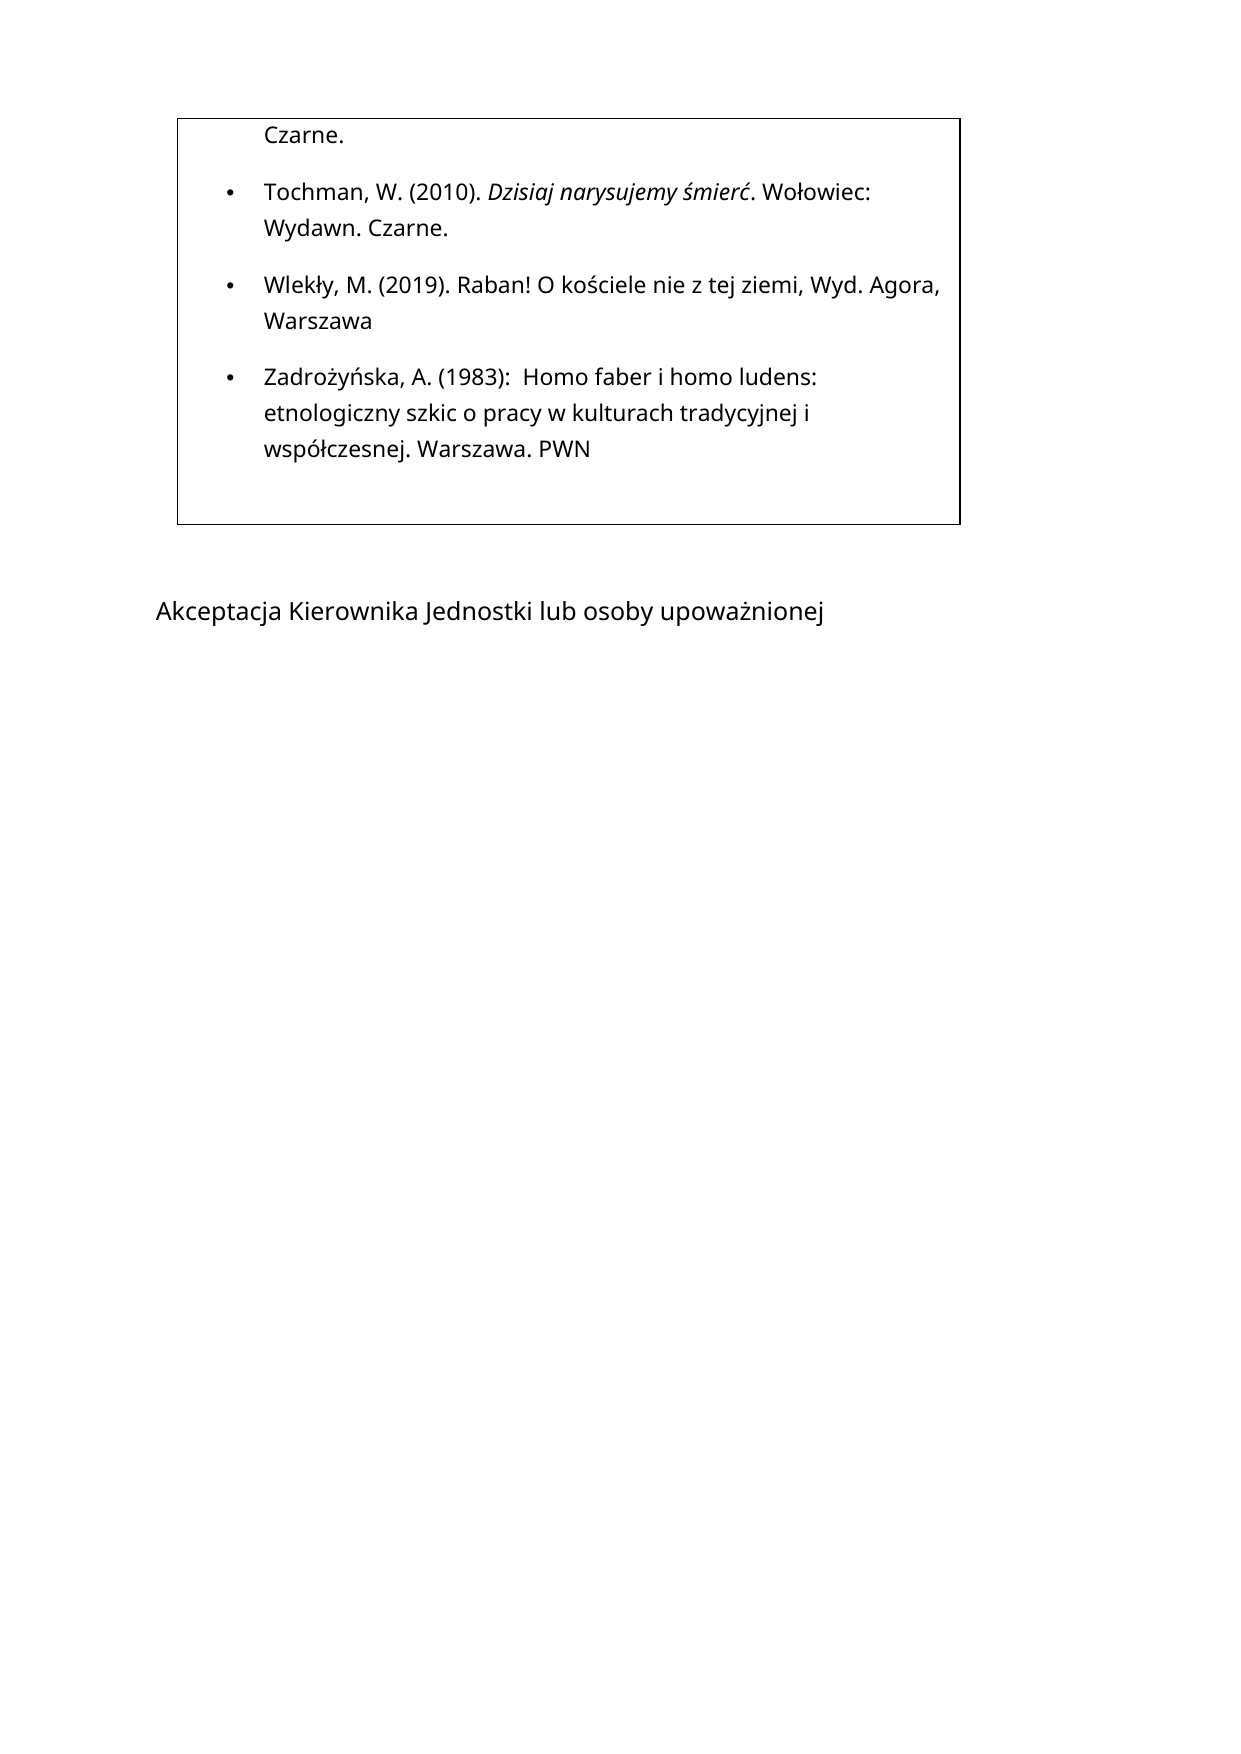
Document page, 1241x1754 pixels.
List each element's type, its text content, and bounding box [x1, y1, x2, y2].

text Akceptacja Kierownika Jednostki lub osoby upoważnionej [156, 593, 1122, 627]
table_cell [178, 119, 959, 524]
